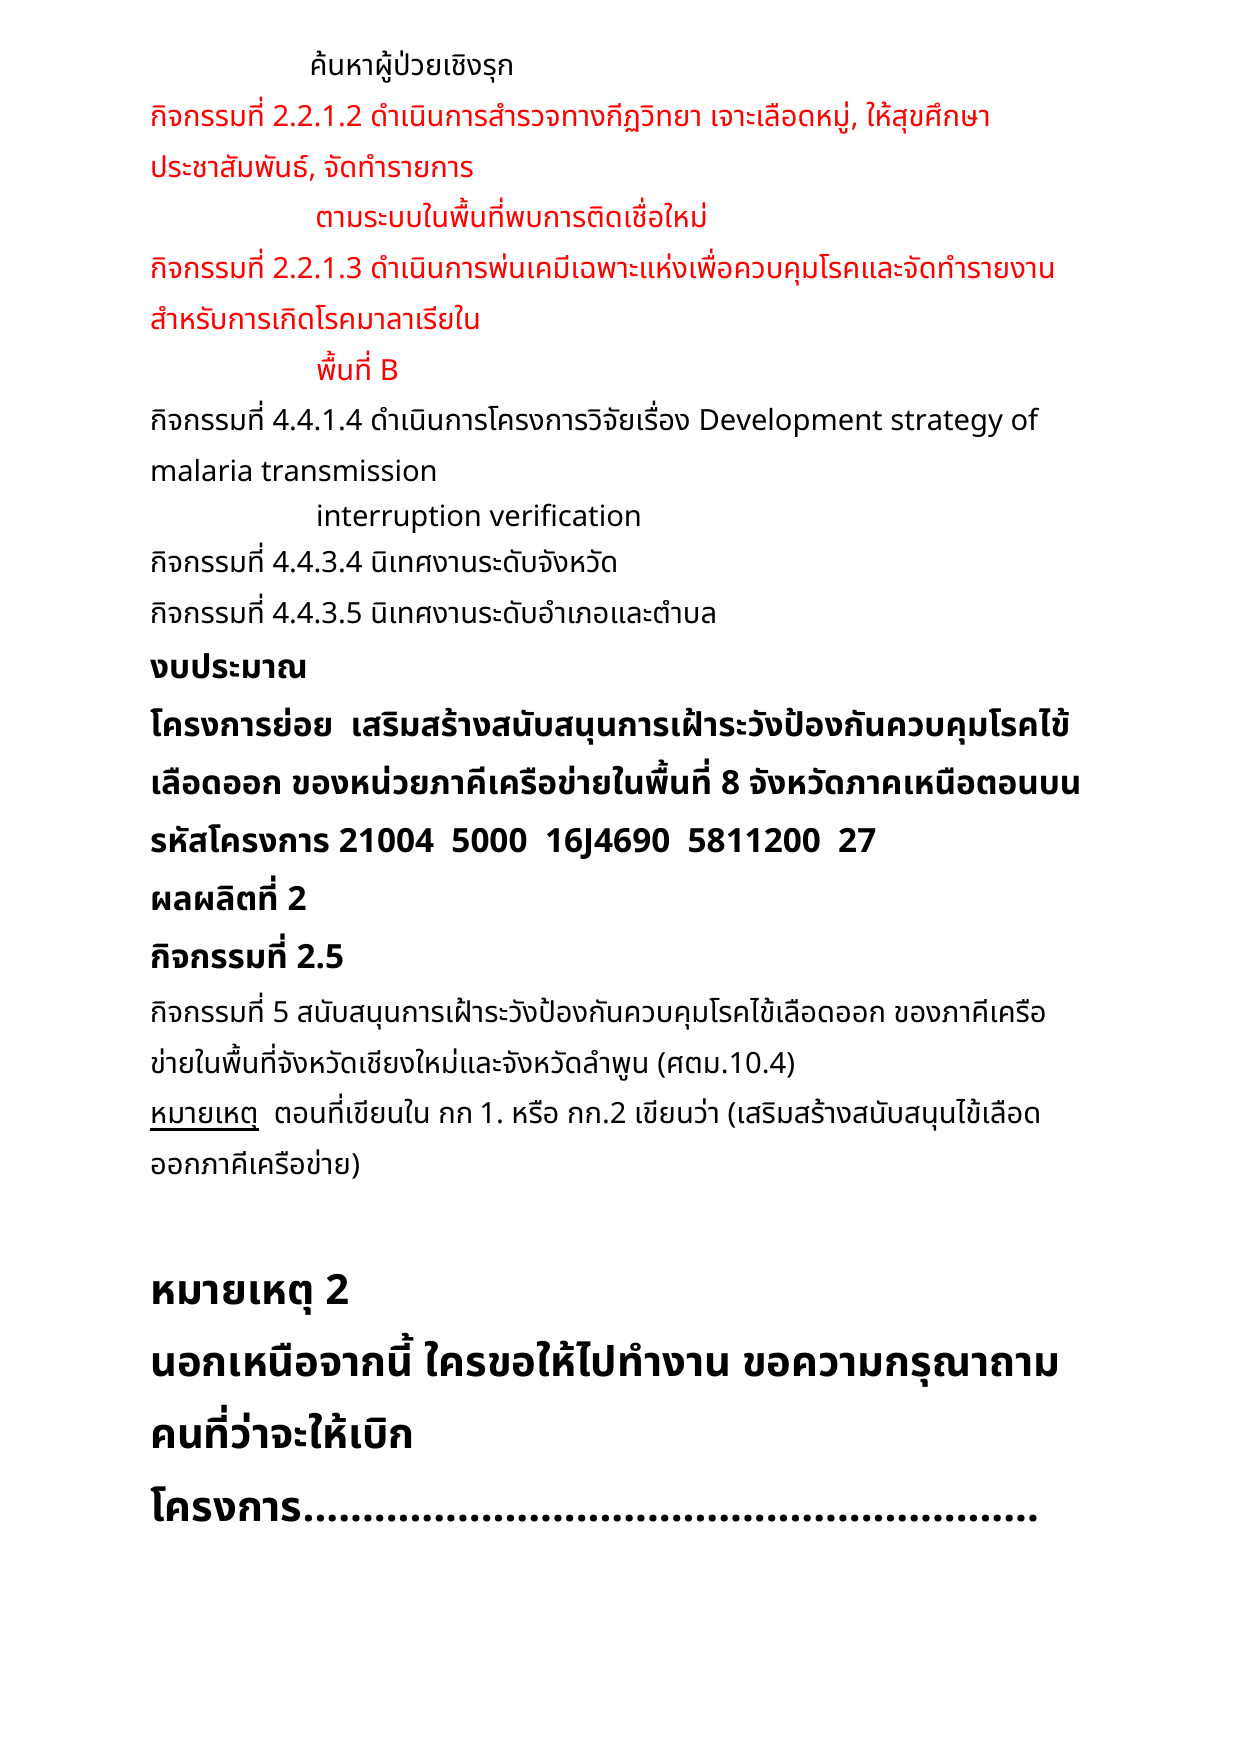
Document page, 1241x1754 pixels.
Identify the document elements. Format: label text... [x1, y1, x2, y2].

text ผลผลิตที่ 2 [150, 875, 1090, 925]
text ค้นหาผู้ป่วยเชิงรุก [150, 44, 1090, 88]
text interruption verification [150, 495, 1090, 535]
text กิจกรรมที่ 2.5 [150, 933, 1090, 983]
text ตามระบบในพื้นที่พบการติดเชื่อใหม่ [150, 197, 1090, 241]
text กิจกรรมที่ 4.4.3.4 นิเทศงานระดับจังหวัด [150, 541, 1090, 585]
text งบประมาณ [150, 643, 1090, 693]
text รหัสโครงการ 21004 5000 16J4690 5811200 27 [150, 817, 1090, 867]
text โครงการย่อย เสริมสร้างสนับสนุนการเฝ้าระวังป้องกันควบคุมโรคไข้เลือดออก ของหน่วยภาคีเครือข่ายในพื้นที่ 8 จังหวัดภาคเหนือตอนบน [150, 701, 1090, 809]
text กิจกรรมที่ 2.2.1.2 ดำเนินการสำรวจทางกีฏวิทยา เจาะเลือดหมู่, ให้สุขศึกษาประชาสัมพันธ์, จัดทำรายการ [150, 95, 1090, 190]
text หมายเหตุ 2 [150, 1259, 1090, 1323]
text นอกเหนือจากนี้ ใครขอให้ไปทำงาน ขอความกรุณาถามคนที่ว่าจะให้เบิก [150, 1332, 1090, 1468]
text กิจกรรมที่ 4.4.3.5 นิเทศงานระดับอำเภอและตำบล [150, 592, 1090, 636]
text กิจกรรมที่ 4.4.1.4 ดำเนินการโครงการวิจัยเรื่อง Development strategy of malaria transmission [150, 399, 1090, 489]
text หมายเหตุ ตอนที่เขียนใน กก1. หรือ กก.2 เขียนว่า (เสริมสร้างสนับสนุนไข้เลือดออกภาคีเครือข่าย) [150, 1093, 1090, 1188]
text กิจกรรมที่ 2.2.1.3 ดำเนินการพ่นเคมีเฉพาะแห่งเพื่อควบคุมโรคและจัดทำรายงานสำหรับการเกิดโรคมาลาเรียใน [150, 247, 1090, 342]
text พื้นที่ B [150, 349, 1090, 393]
text กิจกรรมที่ 5 สนับสนุนการเฝ้าระวังป้องกันควบคุมโรคไข้เลือดออก ของภาคีเครือข่ายในพื้นที่จังหวัดเชียงใหม่และจังหวัดลำพูน (ศตม.10.4) [150, 991, 1090, 1086]
text โครงการ.............................................................. [150, 1477, 1090, 1540]
